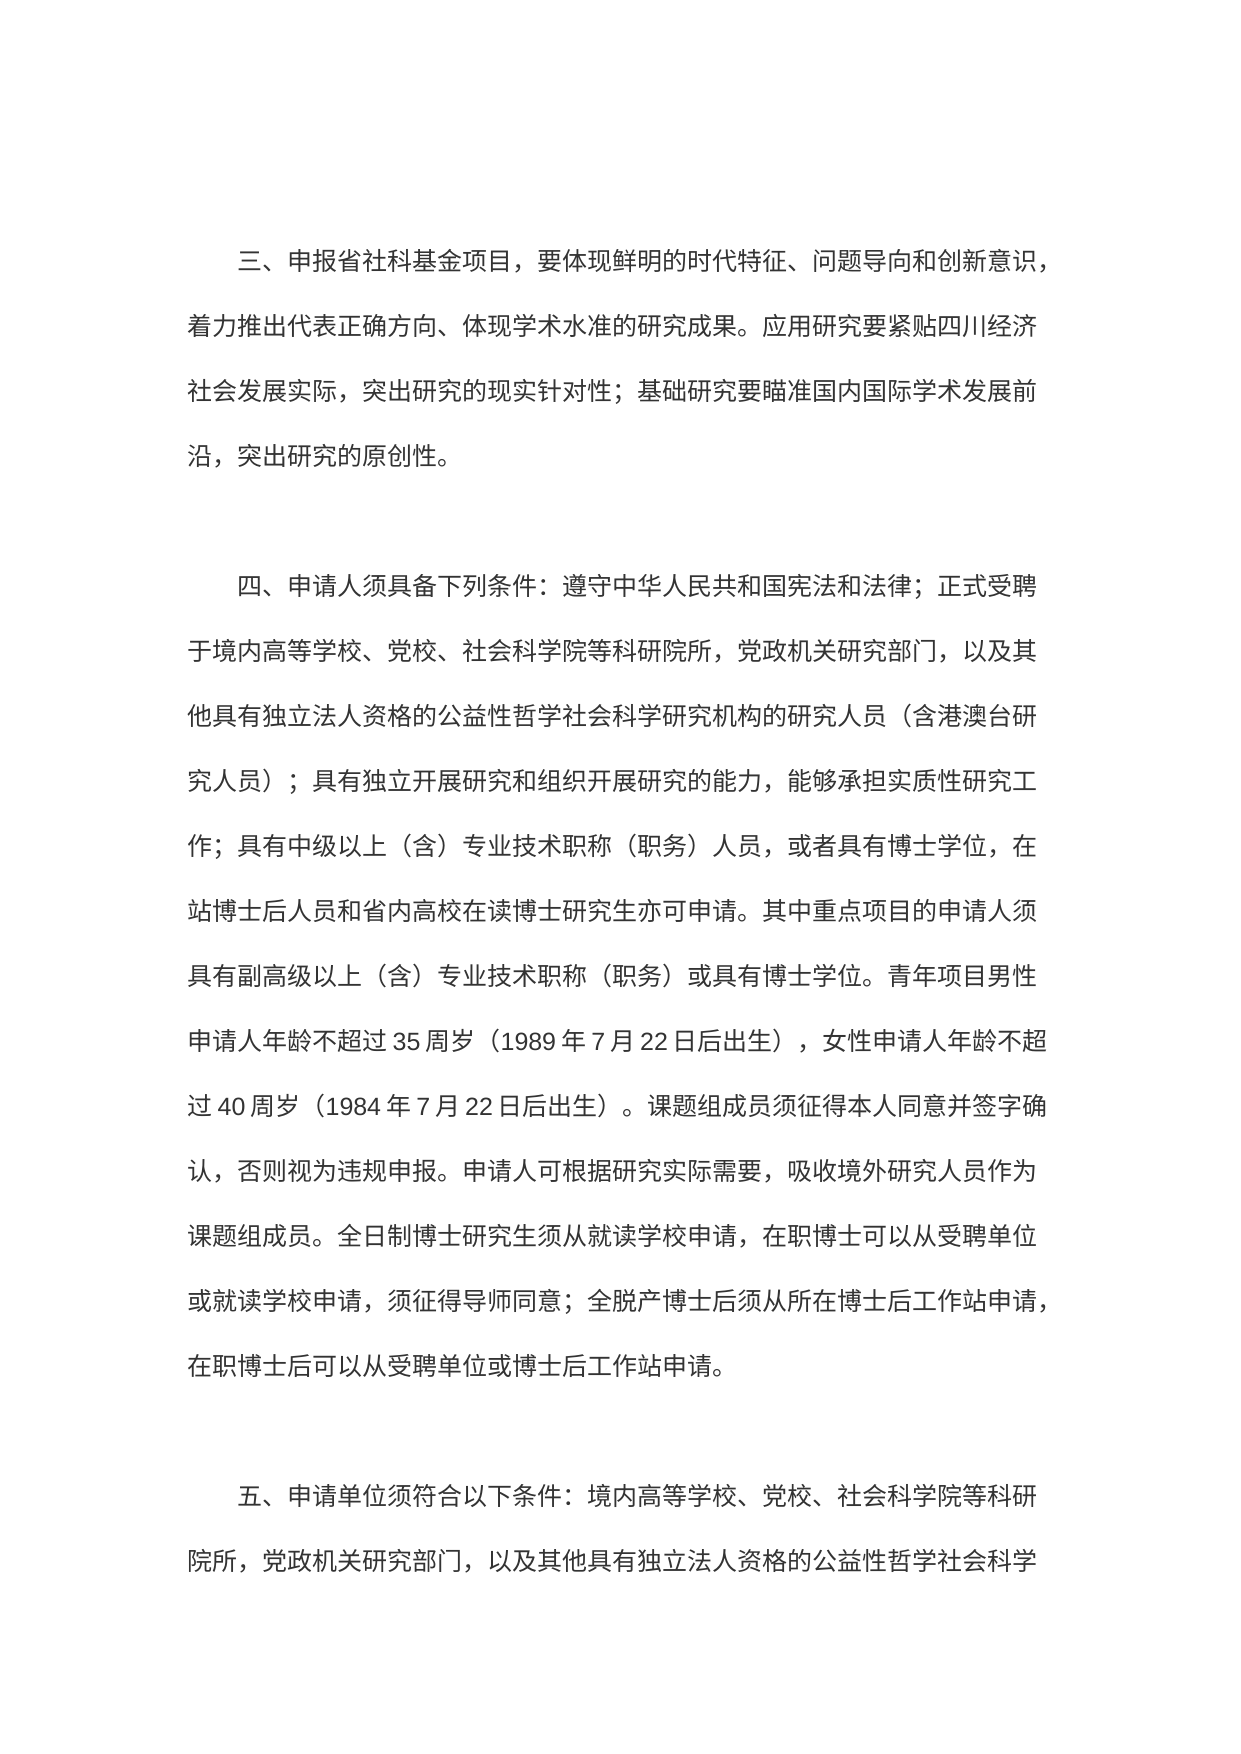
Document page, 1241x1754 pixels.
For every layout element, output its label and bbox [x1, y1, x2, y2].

text [187, 162, 1053, 1592]
